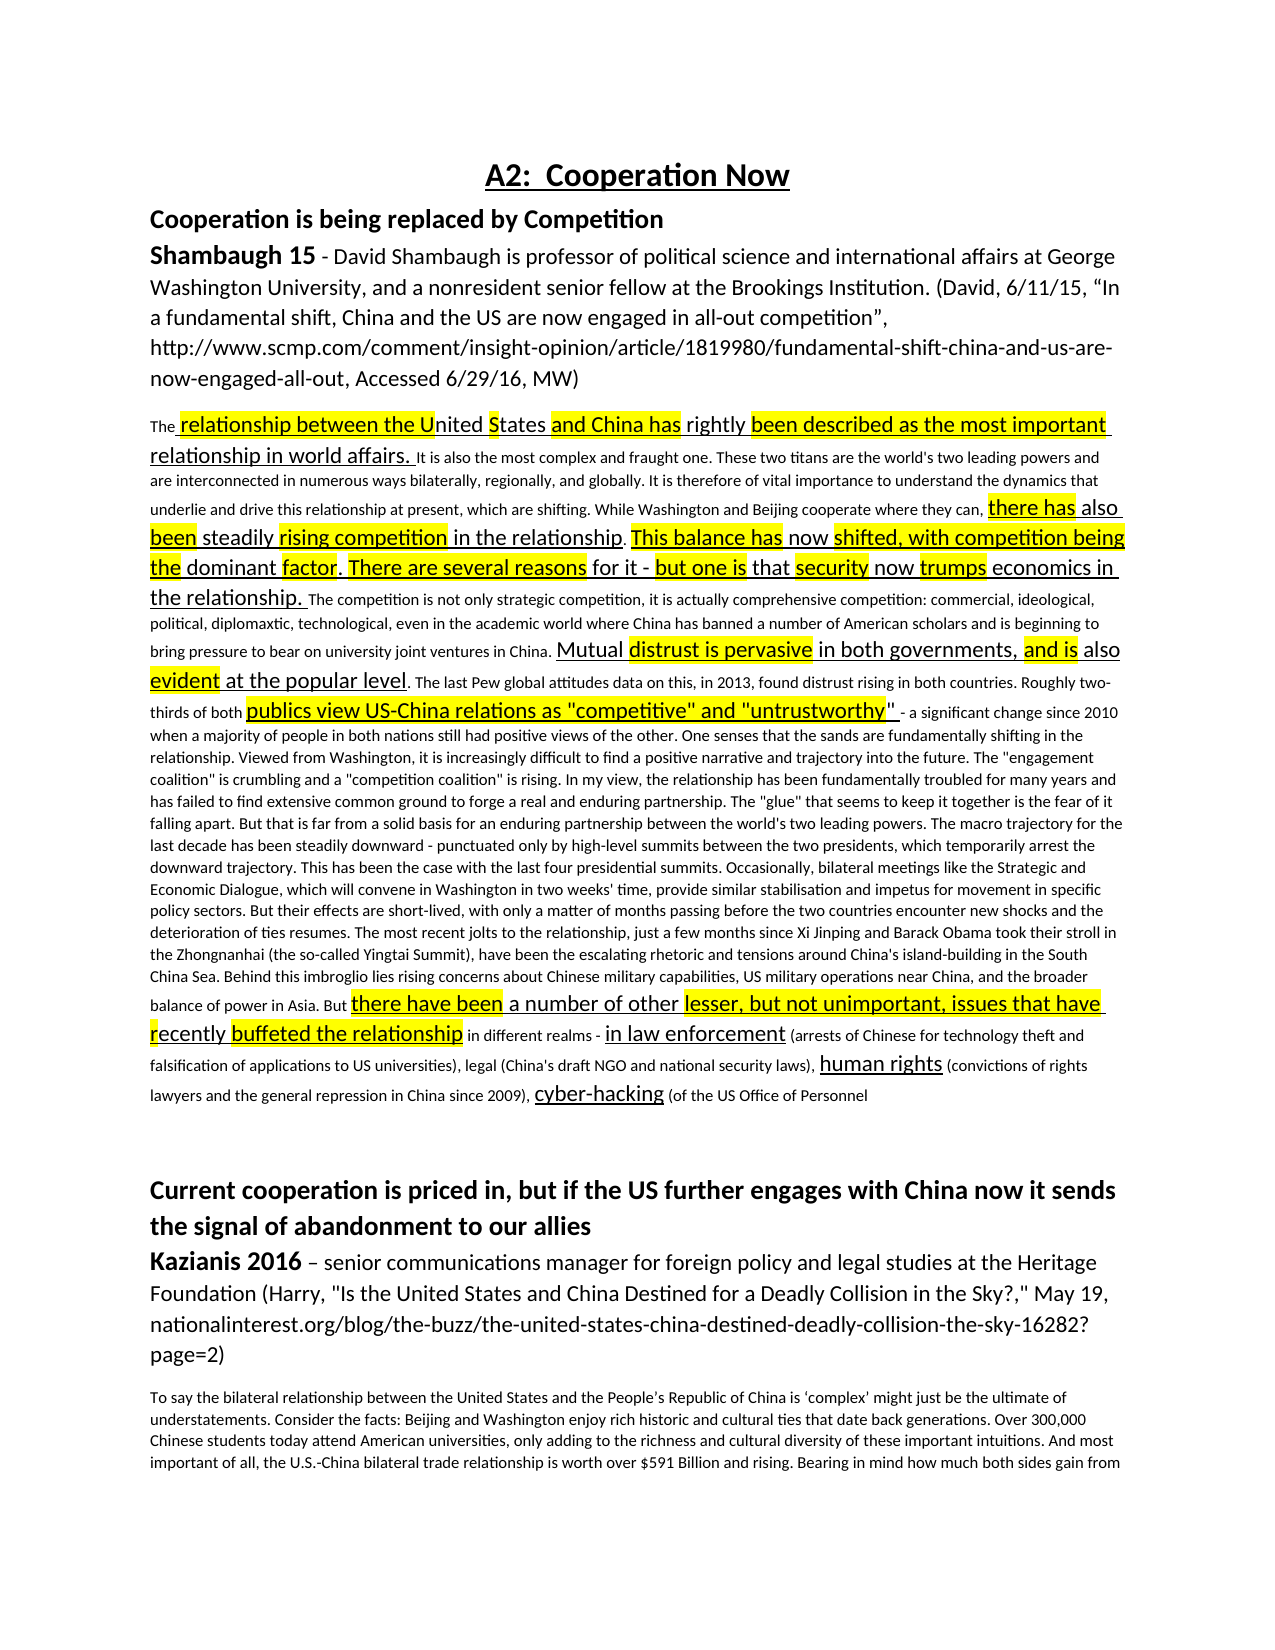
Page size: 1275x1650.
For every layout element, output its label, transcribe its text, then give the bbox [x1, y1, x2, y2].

text The relationship between the United States and China has rightly been described as the most important relationship in world affairs. It is also the most complex and fraught one. These two titans are the world's two leading powers and are interconnected in numerous ways bilaterally, regionally, and globally. It is therefore of vital importance to understand the dynamics that underlie and drive this relationship at present, which are shifting. While Washington and Beijing cooperate where they can, there has also been steadily rising competition in the relationship. This balance has now shifted, with competition being the dominant factor. There are several reasons for it - but one is that security now trumps economics in the relationship. The competition is not only strategic competition, it is actually comprehensive competition: commercial, ideological, political, diplomaxtic, technological, even in the academic world where China has banned a number of American scholars and is beginning to bring pressure to bear on university joint ventures in China. Mutual distrust is pervasive in both governments, and is also evident at the popular level. The last Pew global attitudes data on this, in 2013, found distrust rising in both countries. Roughly two-thirds of both publics view US-China relations as "competitive" and "untrustworthy" - a significant change since 2010 when a majority of people in both nations still had positive views of the other. One senses that the sands are fundamentally shifting in the relationship. Viewed from Washington, it is increasingly difficult to find a positive narrative and trajectory into the future. The "engagement coalition" is crumbling and a "competition coalition" is rising. In my view, the relationship has been fundamentally troubled for many years and has failed to find extensive common ground to forge a real and enduring partnership. The "glue" that seems to keep it together is the fear of it falling apart. But that is far from a solid basis for an enduring partnership between the world's two leading powers. The macro trajectory for the last decade has been steadily downward - punctuated only by high-level summits between the two presidents, which temporarily arrest the downward trajectory. This has been the case with the last four presidential summits. Occasionally, bilateral meetings like the Strategic and Economic Dialogue, which will convene in Washington in two weeks' time, provide similar stabilisation and impetus for movement in specific policy sectors. But their effects are short-lived, with only a matter of months passing before the two countries encounter new shocks and the deterioration of ties resumes. The most recent jolts to the relationship, just a few months since Xi Jinping and Barack Obama took their stroll in the Zhongnanhai (the so-called Yingtai Summit), have been the escalating rhetoric and tensions around China's island-building in the South China Sea. Behind this imbroglio lies rising concerns about Chinese military capabilities, US military operations near China, and the broader balance of power in Asia. But there have been a number of other lesser, but not unimportant, issues that have recently buffeted the relationship in different realms - in law enforcement (arrests of Chinese for technology theft and falsification of applications to US universities), legal (China's draft NGO and national security laws), human rights (convictions of rights lawyers and the general repression in China since 2009), cyber-hacking (of the US Office of Personnel [150, 411, 1125, 1107]
text Shambaugh 15 - David Shambaugh is professor of political science and international affairs at George Washington University, and a nonresident senior fellow at the Brookings Institution. (David, 6/11/15, “In a fundamental shift, China and the US are now engaged in all-out competition”, http://www.scmp.com/comment/insight-opinion/article/1819980/fundamental-shift-china-and-us-are-now-engaged-all-out, Accessed 6/29/16, MW) [150, 238, 1125, 392]
subtitle Current cooperation is priced in, but if the US further engages with China now it sends the signal of abandonment to our allies [150, 1173, 1125, 1242]
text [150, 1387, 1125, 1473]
text Kazianis 2016 – senior communications manager for foreign policy and legal studies at the Heritage Foundation (Harry, "Is the United States and China Destined for a Deadly Collision in the Sky?," May 19, nationalinterest.org/blog/the-buzz/the-united-states-china-destined-deadly-collision-the-sky-16282?page=2) [150, 1244, 1125, 1368]
subtitle A2: Cooperation Now [150, 154, 1125, 195]
subtitle Cooperation is being replaced by Competition [150, 202, 1125, 235]
